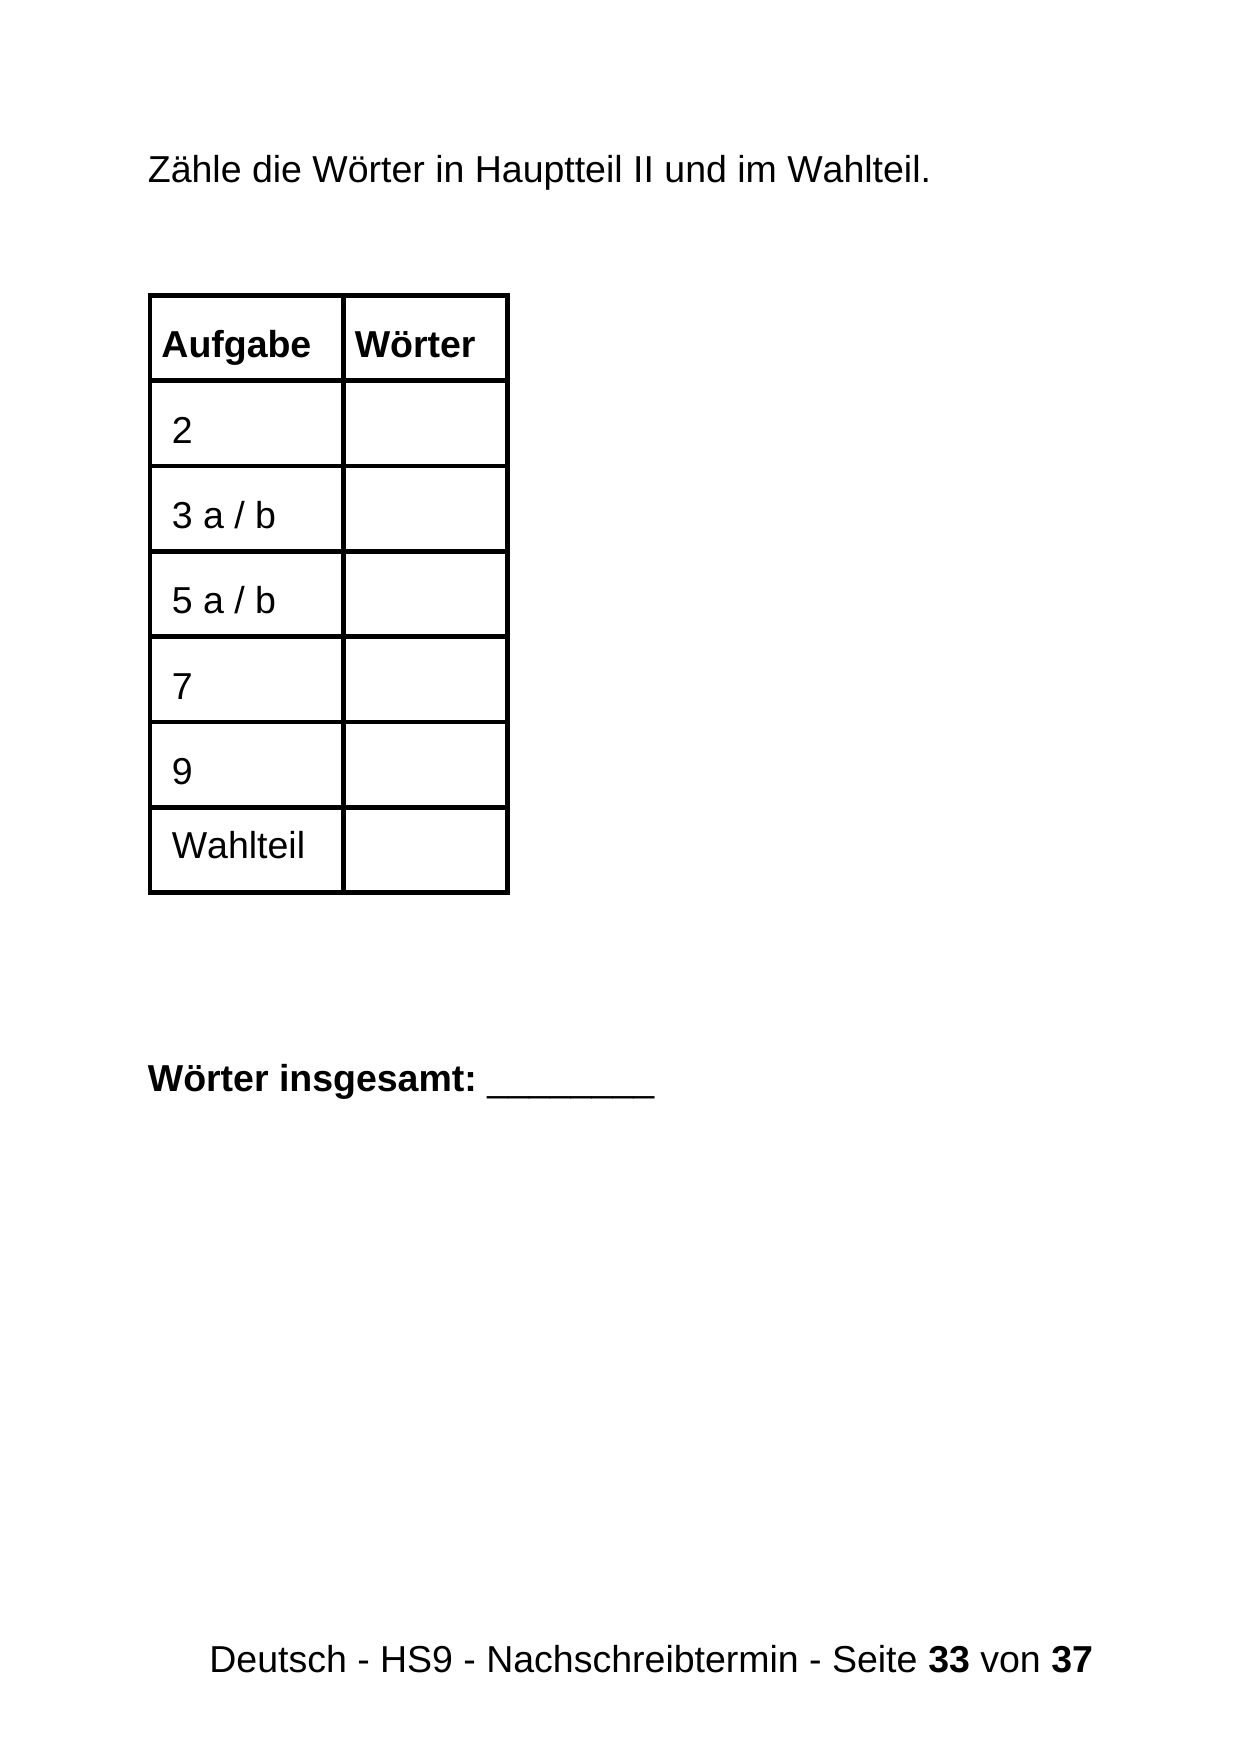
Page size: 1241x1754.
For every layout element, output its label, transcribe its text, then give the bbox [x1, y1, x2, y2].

table_cell [346, 468, 505, 549]
table_header Wörter [346, 298, 505, 378]
table_header Aufgabe [152, 298, 341, 378]
table_cell [346, 383, 505, 463]
table_cell [346, 724, 505, 805]
table_cell [346, 554, 505, 634]
table_cell 3 a / b [152, 468, 341, 549]
text Zähle die Wörter in Hauptteil II und im Wahlteil. [148, 148, 1093, 191]
table_cell 9 [152, 724, 341, 805]
table_cell 5 a / b [152, 554, 341, 634]
table_cell 7 [152, 639, 341, 719]
table_cell Wahlteil [152, 810, 341, 890]
table_cell [346, 810, 505, 890]
text Wörter insgesamt: ________ [148, 1056, 1093, 1099]
table_cell 2 [152, 383, 341, 463]
table_cell [346, 639, 505, 719]
